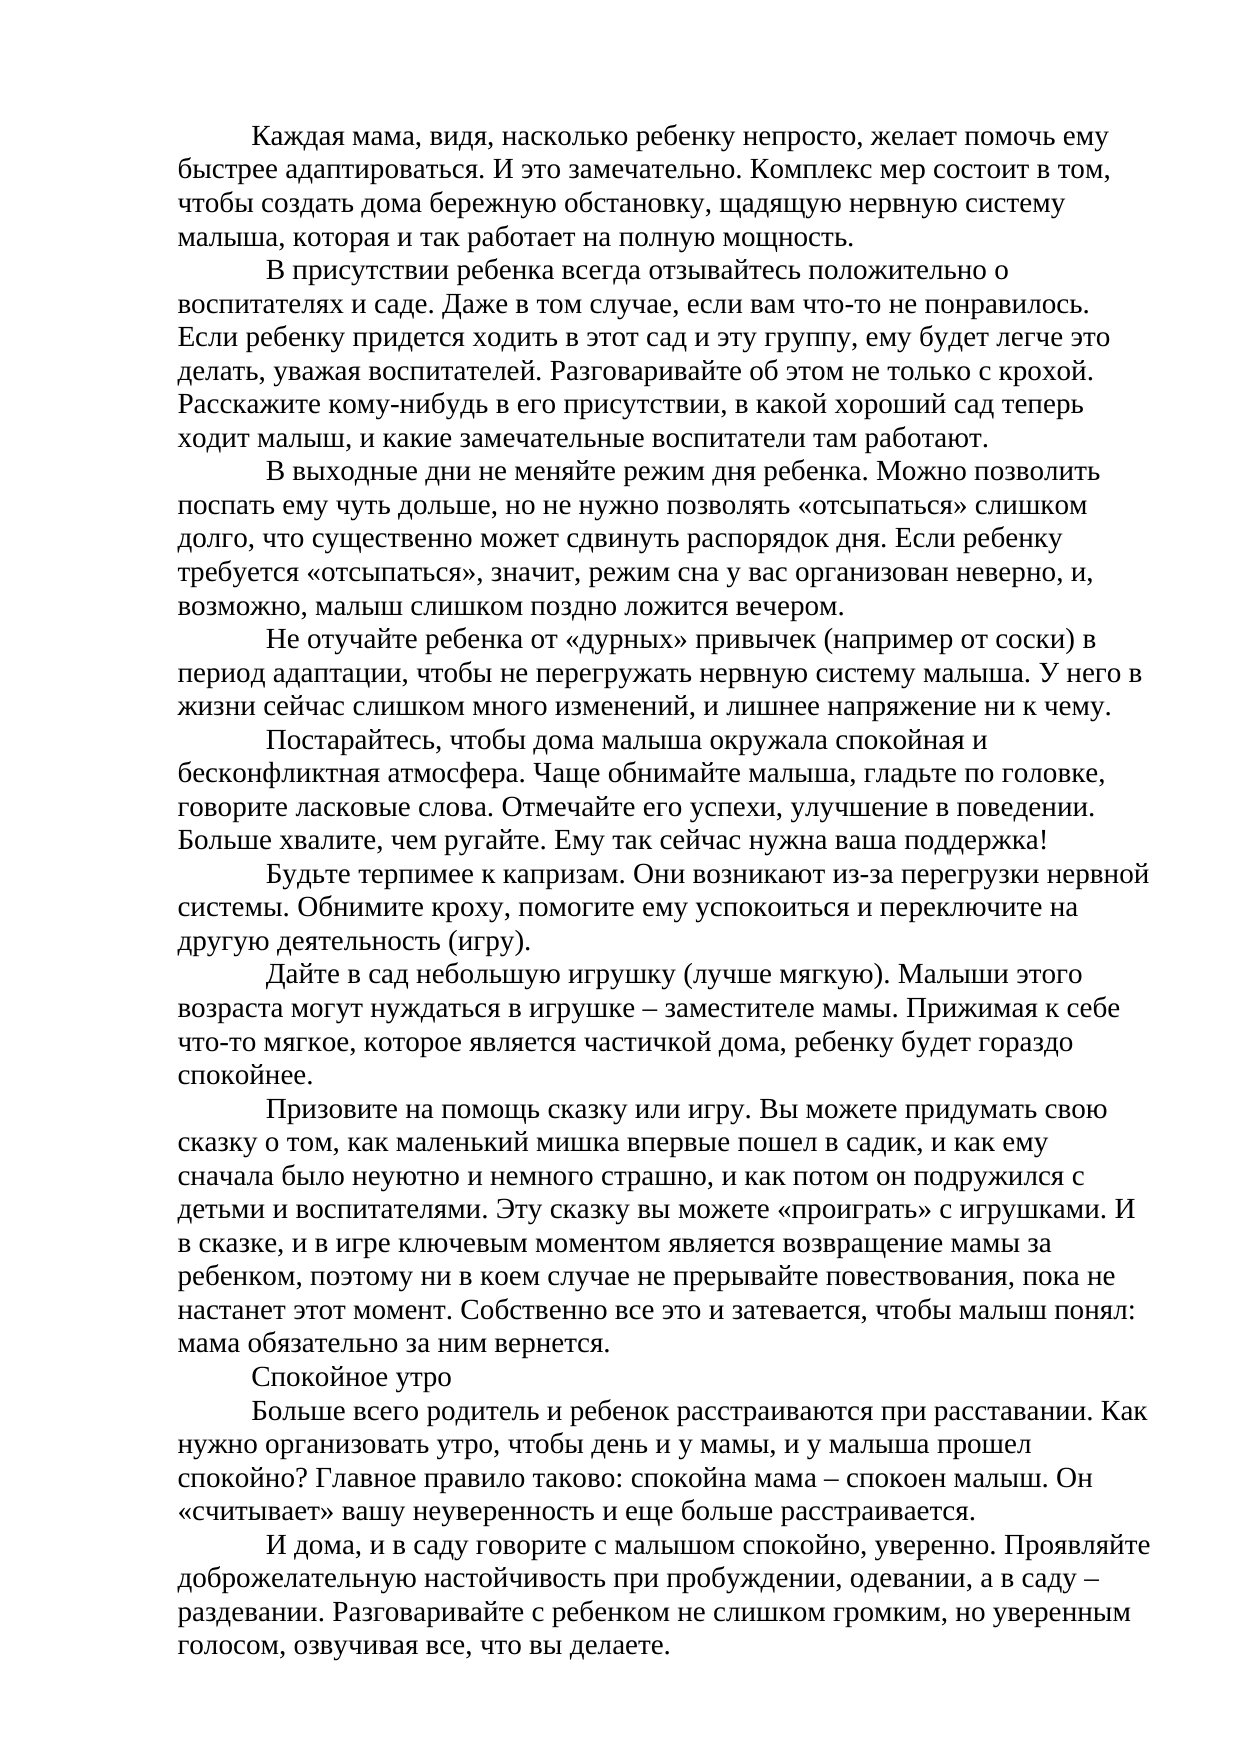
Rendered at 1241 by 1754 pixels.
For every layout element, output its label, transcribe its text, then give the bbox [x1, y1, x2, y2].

text В присутствии ребенка всегда отзывайтесь положительно о воспитателях и саде. Даже в том случае, если вам что-то не понравилось. Если ребенку придется ходить в этот сад и эту группу, ему будет легче это делать, уважая воспитателей. Разговаривайте об этом не только с крохой. Расскажите кому-нибудь в его присутствии, в какой хороший сад теперь ходит малыш, и какие замечательные воспитатели там работают. [177, 252, 1152, 453]
text В выходные дни не меняйте режим дня ребенка. Можно позволить поспать ему чуть дольше, но не нужно позволять «отсыпаться» слишком долго, что существенно может сдвинуть распорядок дня. Если ребенку требуется «отсыпаться», значит, режим сна у вас организован неверно, и, возможно, малыш слишком поздно ложится вечером. [177, 453, 1152, 621]
text Призовите на помощь сказку или игру. Вы можете придумать свою сказку о том, как маленький мишка впервые пошел в садик, и как ему сначала было неуютно и немного страшно, и как потом он подружился с детьми и воспитателями. Эту сказку вы можете «проиграть» с игрушками. И в сказке, и в игре ключевым моментом является возвращение мамы за ребенком, поэтому ни в коем случае не прерывайте повествования, пока не настанет этот момент. Собственно все это и затевается, чтобы малыш понял: мама обязательно за ним вернется. [177, 1091, 1152, 1359]
text Каждая мама, видя, насколько ребенку непросто, желает помочь ему быстрее адаптироваться. И это замечательно. Комплекс мер состоит в том, чтобы создать дома бережную обстановку, щадящую нервную систему малыша, которая и так работает на полную мощность. [177, 118, 1152, 252]
text Будьте терпимее к капризам. Они возникают из-за перегрузки нервной системы. Обнимите кроху, помогите ему успокоиться и переключите на другую деятельность (игру). [177, 856, 1152, 957]
text Постарайтесь, чтобы дома малыша окружала спокойная и бесконфликтная атмосфера. Чаще обнимайте малыша, гладьте по головке, говорите ласковые слова. Отмечайте его успехи, улучшение в поведении. Больше хвалите, чем ругайте. Ему так сейчас нужна ваша поддержка! [177, 722, 1152, 856]
text Не отучайте ребенка от «дурных» привычек (например от соски) в период адаптации, чтобы не перегружать нервную систему малыша. У него в жизни сейчас слишком много изменений, и лишнее напряжение ни к чему. [177, 621, 1152, 722]
text Дайте в сад небольшую игрушку (лучше мягкую). Малыши этого возраста могут нуждаться в игрушке – заместителе мамы. Прижимая к себе что-то мягкое, которое является частичкой дома, ребенку будет гораздо спокойнее. [177, 957, 1152, 1091]
text Спокойное утро [177, 1359, 1152, 1393]
text И дома, и в саду говорите с малышом спокойно, уверенно. Проявляйте доброжелательную настойчивость при пробуждении, одевании, а в саду – раздевании. Разговаривайте с ребенком не слишком громким, но уверенным голосом, озвучивая все, что вы делаете. [177, 1527, 1152, 1661]
text Больше всего родитель и ребенок расстраиваются при расставании. Как нужно организовать утро, чтобы день и у мамы, и у малыша прошел спокойно? Главное правило таково: спокойна мама – спокоен малыш. Он «считывает» вашу неуверенность и еще больше расстраивается. [177, 1393, 1152, 1527]
